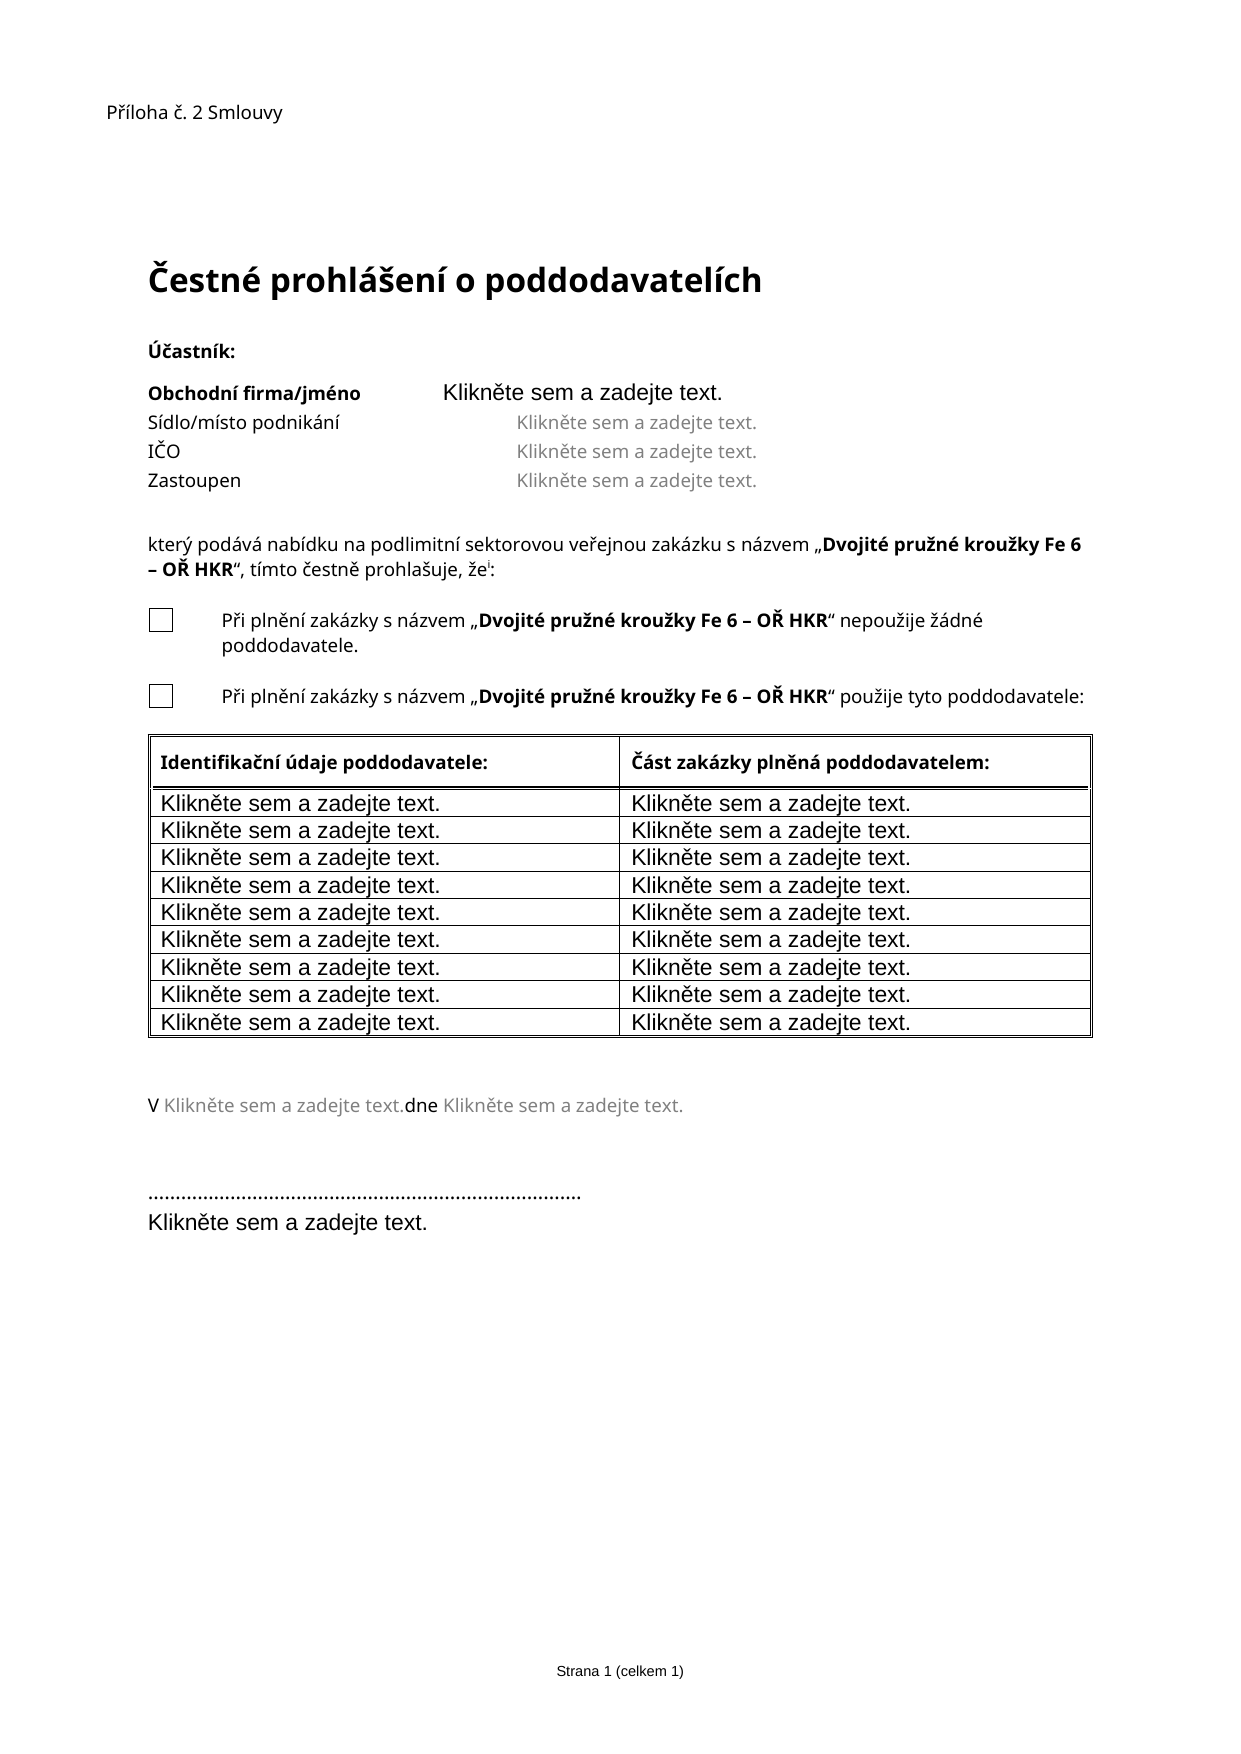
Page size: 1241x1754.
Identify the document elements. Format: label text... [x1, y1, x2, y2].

text Při plnění zakázky s názvem „Dvojité pružné kroužky Fe 6 – OŘ HKR“ nepoužije žádné poddodavatele. [148, 607, 1093, 658]
subtitle Čestné prohlášení o poddodavatelích [148, 256, 1093, 302]
text Zastoupen [148, 464, 1093, 493]
text Účastník: [148, 333, 1093, 364]
text IČO [148, 435, 1093, 464]
text ……………………………………………………………………. [148, 1177, 1092, 1206]
table_header Identifikační údaje poddodavatele: [151, 737, 619, 786]
text Při plnění zakázky s názvem „Dvojité pružné kroužky Fe 6 – OŘ HKR“ použije tyto poddodavatele: [148, 683, 1093, 708]
text Sídlo/místo podnikání [148, 406, 1093, 435]
text který podává nabídku na podlimitní sektorovou veřejnou zakázku s názvem „Dvojité pružné kroužky Fe 6 – OŘ HKR“, tímto čestně prohlašuje, že: [148, 531, 1093, 582]
table_header Část zakázky plněná poddodavatelem: [620, 737, 1090, 786]
text V dne [148, 1089, 1092, 1118]
text Obchodní firma/jméno [148, 377, 1093, 406]
